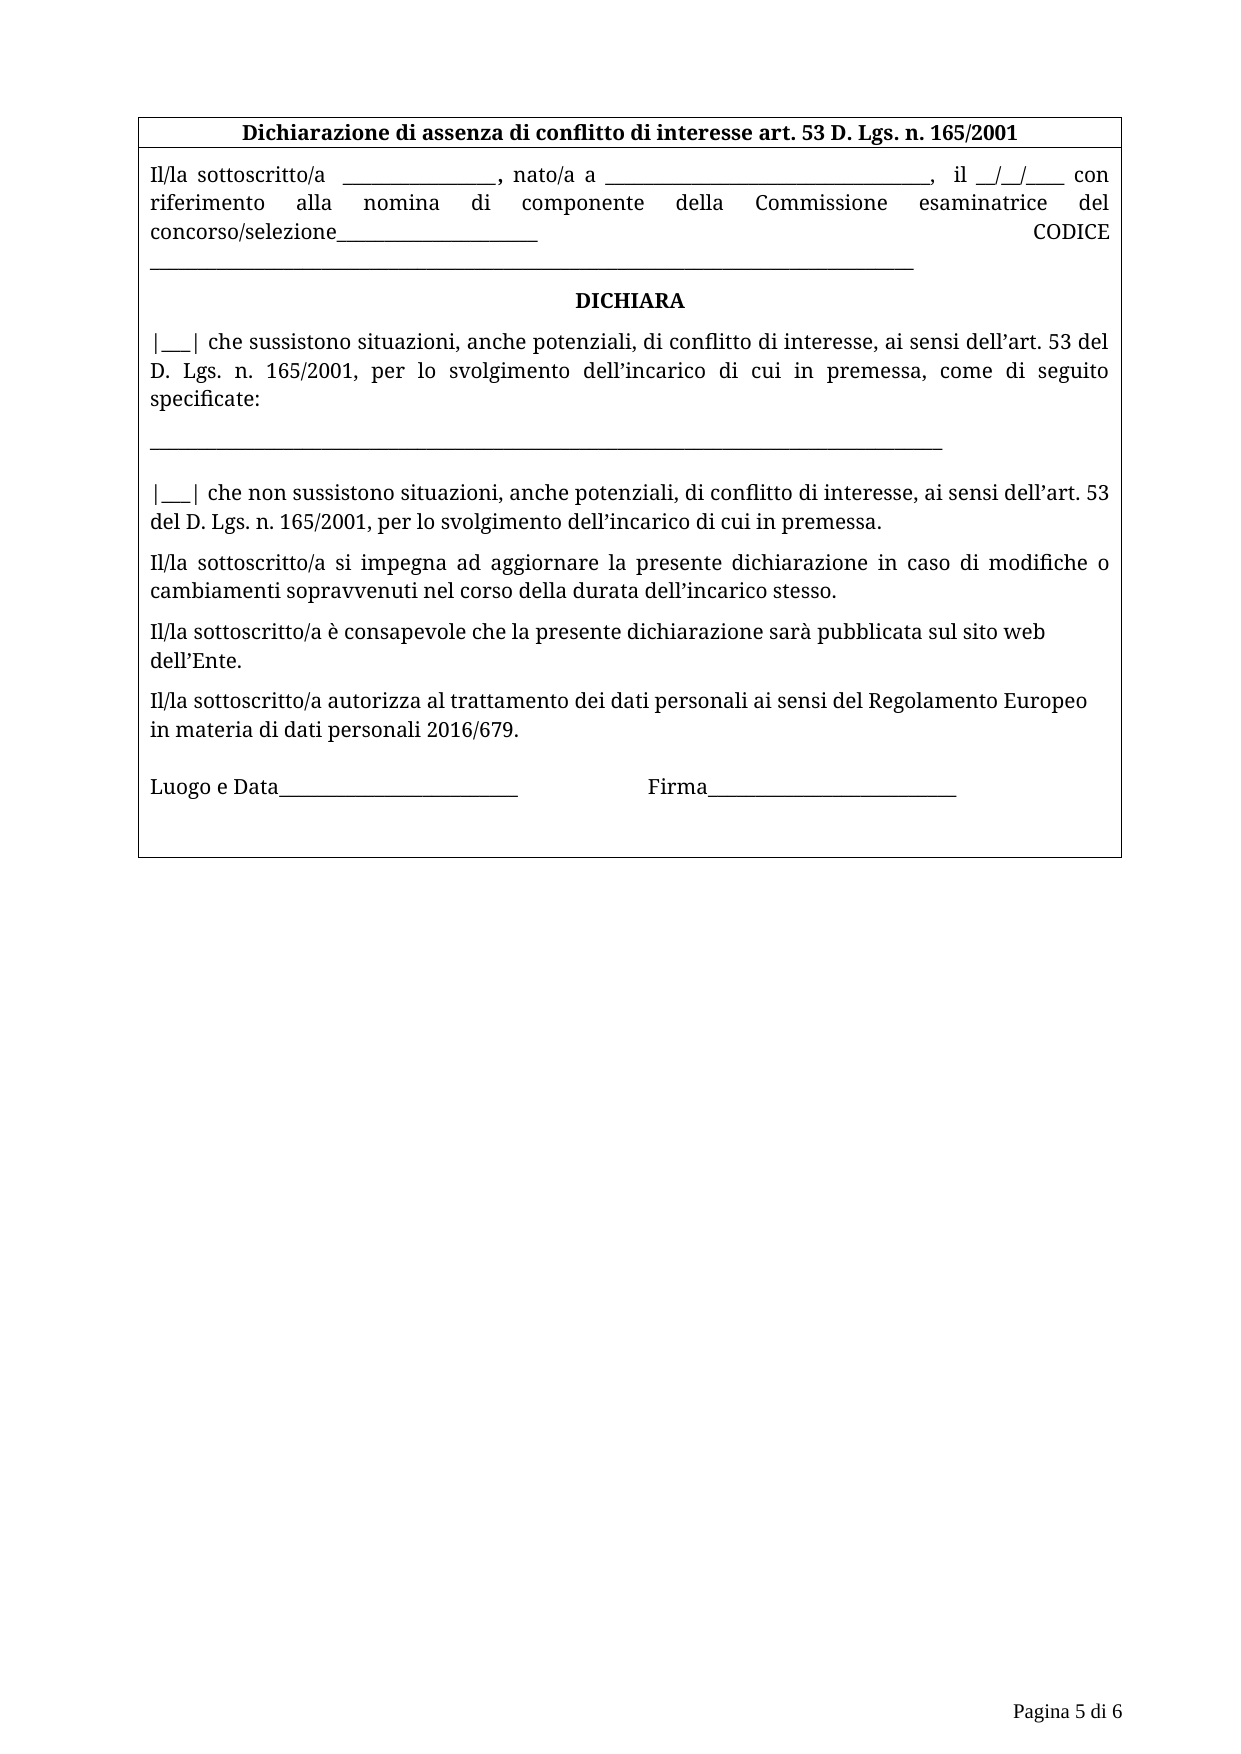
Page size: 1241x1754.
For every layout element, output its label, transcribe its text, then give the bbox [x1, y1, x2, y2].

table_cell Il/la sottoscritto/a ________________, nato/a a __________________________________, il __/__/____ con riferimento alla nomina di componente della Commissione esaminatrice del concorso/selezione_____________________ CODICE ________________________________________________________________________________ DICHIARA |___| che sussistono situazioni, anche potenziali, di conflitto di interesse, ai sensi dell’art. 53 del D. Lgs. n. 165/2001, per lo svolgimento dell’incarico di cui in premessa, come di seguito specificate: ___________________________________________________________________________________ |___| che non sussistono situazioni, anche potenziali, di conflitto di interesse, ai sensi dell’art. 53 del D. Lgs. n. 165/2001, per lo svolgimento dell’incarico di cui in premessa. Il/la sottoscritto/a si impegna ad aggiornare la presente dichiarazione in caso di modifiche o cambiamenti sopravvenuti nel corso della durata dell’incarico stesso. Il/la sottoscritto/a è consapevole che la presente dichiarazione sarà pubblicata sul sito web dell’Ente. Il/la sottoscritto/a autorizza al trattamento dei dati personali ai sensi del Regolamento Europeo in materia di dati personali 2016/679. Luogo e Data_________________________ Firma__________________________ [139, 148, 1121, 857]
table_header Dichiarazione di assenza di conflitto di interesse art. 53 D. Lgs. n. 165/2001 [139, 118, 1121, 147]
